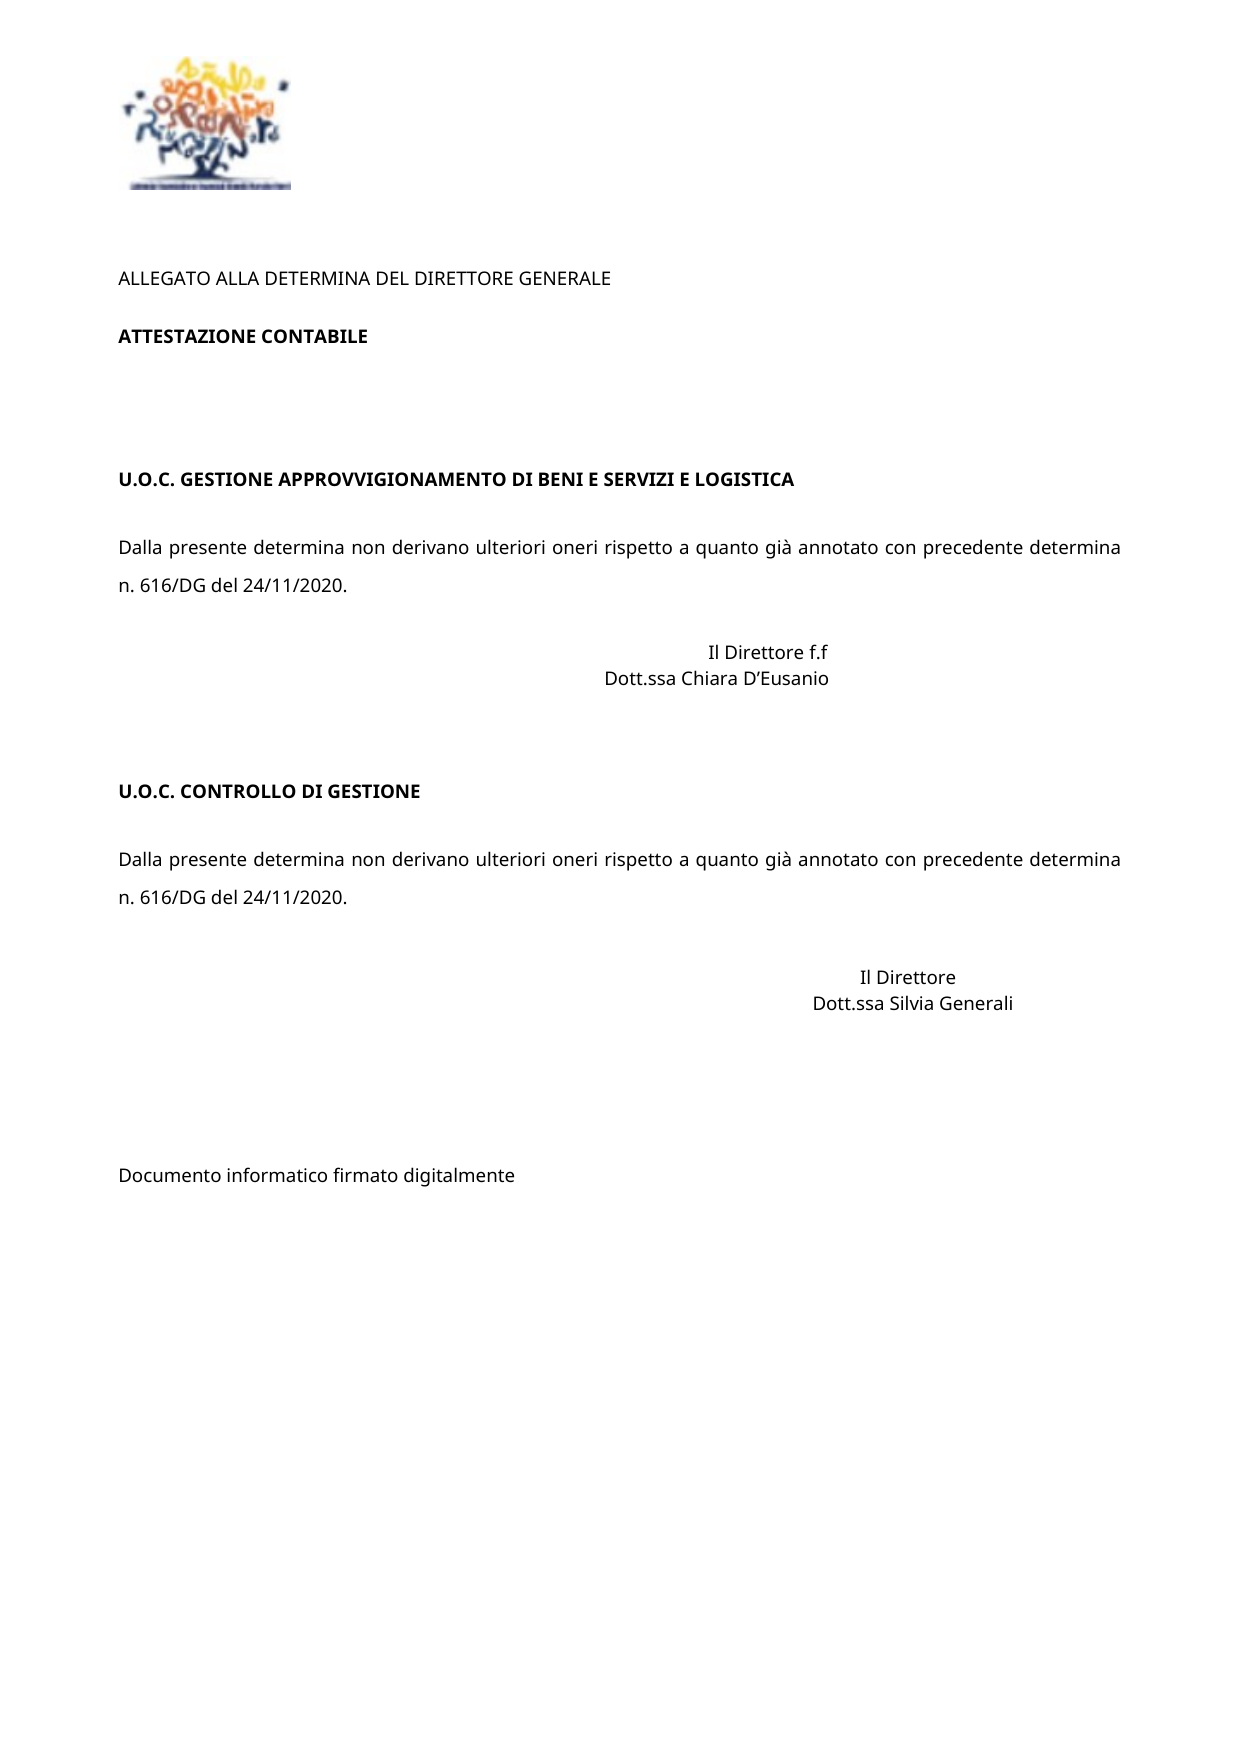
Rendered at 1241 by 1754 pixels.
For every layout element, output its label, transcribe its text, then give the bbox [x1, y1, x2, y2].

text Dalla presente determina non derivano ulteriori oneri rispetto a quanto già annotato con precedente determina n. 616/DG del 24/11/2020. [118, 846, 1122, 910]
text Il Direttore f.f [708, 640, 1122, 665]
text Dott.ssa Silvia Generali [472, 990, 1122, 1016]
text ALLEGATO ALLA DETERMINA DEL DIRETTORE GENERALE [118, 265, 1122, 291]
picture [119, 56, 291, 190]
text Documento informatico firmato digitalmente [118, 1162, 1122, 1187]
text U.O.C. GESTIONE APPROVVIGIONAMENTO DI BENI E SERVIZI E LOGISTICA [118, 466, 1122, 492]
text Il Direttore [708, 964, 1122, 990]
text U.O.C. CONTROLLO DI GESTIONE [118, 778, 1122, 804]
text ATTESTAZIONE CONTABILE [118, 324, 1122, 349]
text Dalla presente determina non derivano ulteriori oneri rispetto a quanto già annotato con precedente determina n. 616/DG del 24/11/2020. [118, 534, 1122, 598]
text Dott.ssa Chiara D’Eusanio [443, 665, 1122, 691]
